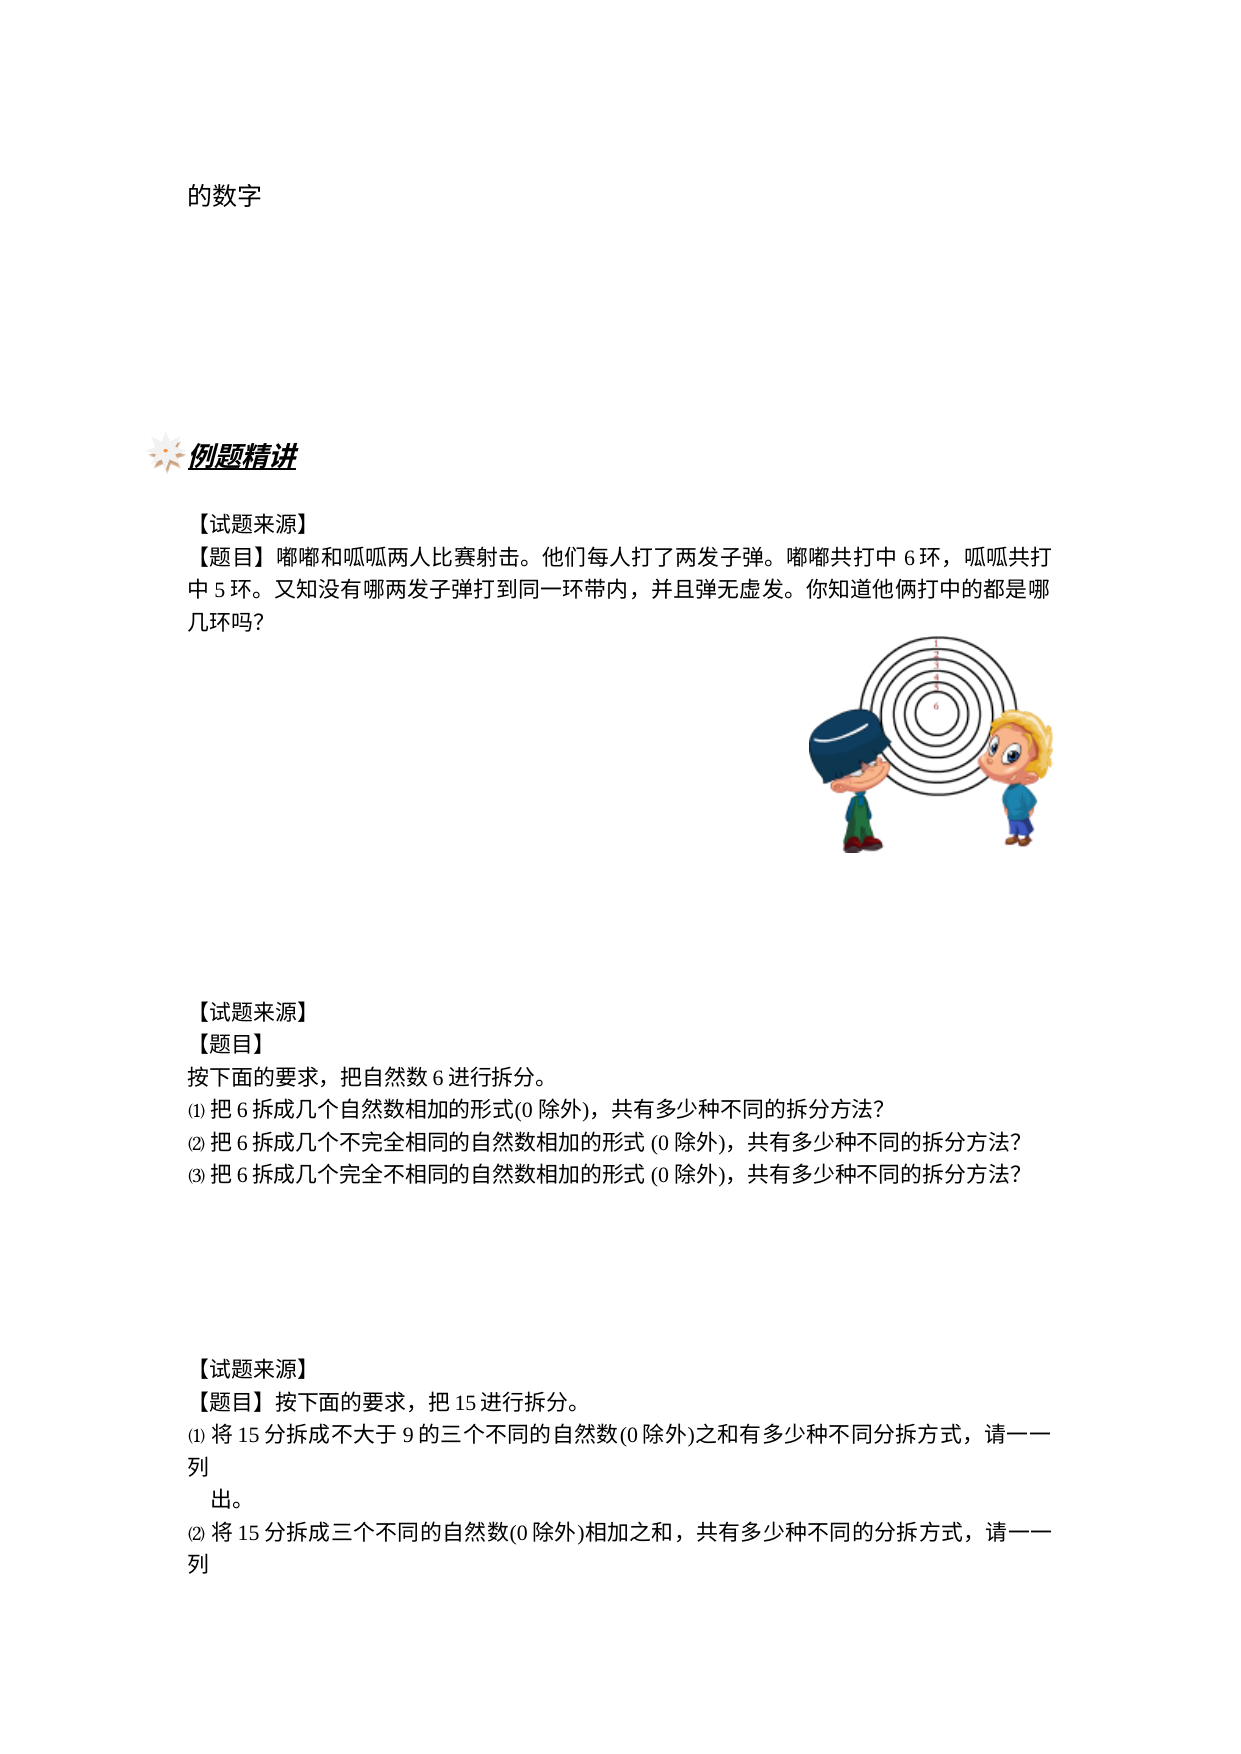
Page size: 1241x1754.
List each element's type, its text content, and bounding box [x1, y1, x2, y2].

text 按下面的要求，把自然数6进行拆分。 ⑴把6拆成几个自然数相加的形式(0 除外)，共有多少种不同的拆分方法？ ⑵把6拆成几个不完全相同的自然数相加的形式 (0 除外)，共有多少种不同的拆分方法？ ⑶把6拆成几个完全不相同的自然数相加的形式 (0 除外)，共有多少种不同的拆分方法？ [187, 1059, 1053, 1189]
text 【试题来源】 [187, 994, 1045, 1027]
picture [809, 636, 1053, 853]
text 【题目】按下面的要求，把15进行拆分。 ⑴将15分拆成不大于9的三个不同的自然数(0除外)之和有多少种不同分拆方式，请一一列 [187, 1384, 1053, 1482]
text 【题目】嘟嘟和呱呱两人比赛射击。他们每人打了两发子弹。嘟嘟共打中6环，呱呱共打中5环。又知没有哪两发子弹打到同一环带内，并且弹无虚发。你知道他俩打中的都是哪几环吗？ [187, 539, 1053, 637]
text 【试题来源】 [187, 507, 1045, 539]
text 【题目】 [187, 1027, 1053, 1059]
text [187, 162, 1053, 227]
text 【试题来源】 [187, 1352, 1045, 1384]
text 出。 ⑵将15分拆成三个不同的自然数(0除外)相加之和，共有多少种不同的分拆方式，请一一列 [187, 1482, 1053, 1579]
text 例题精讲 [187, 422, 1053, 487]
